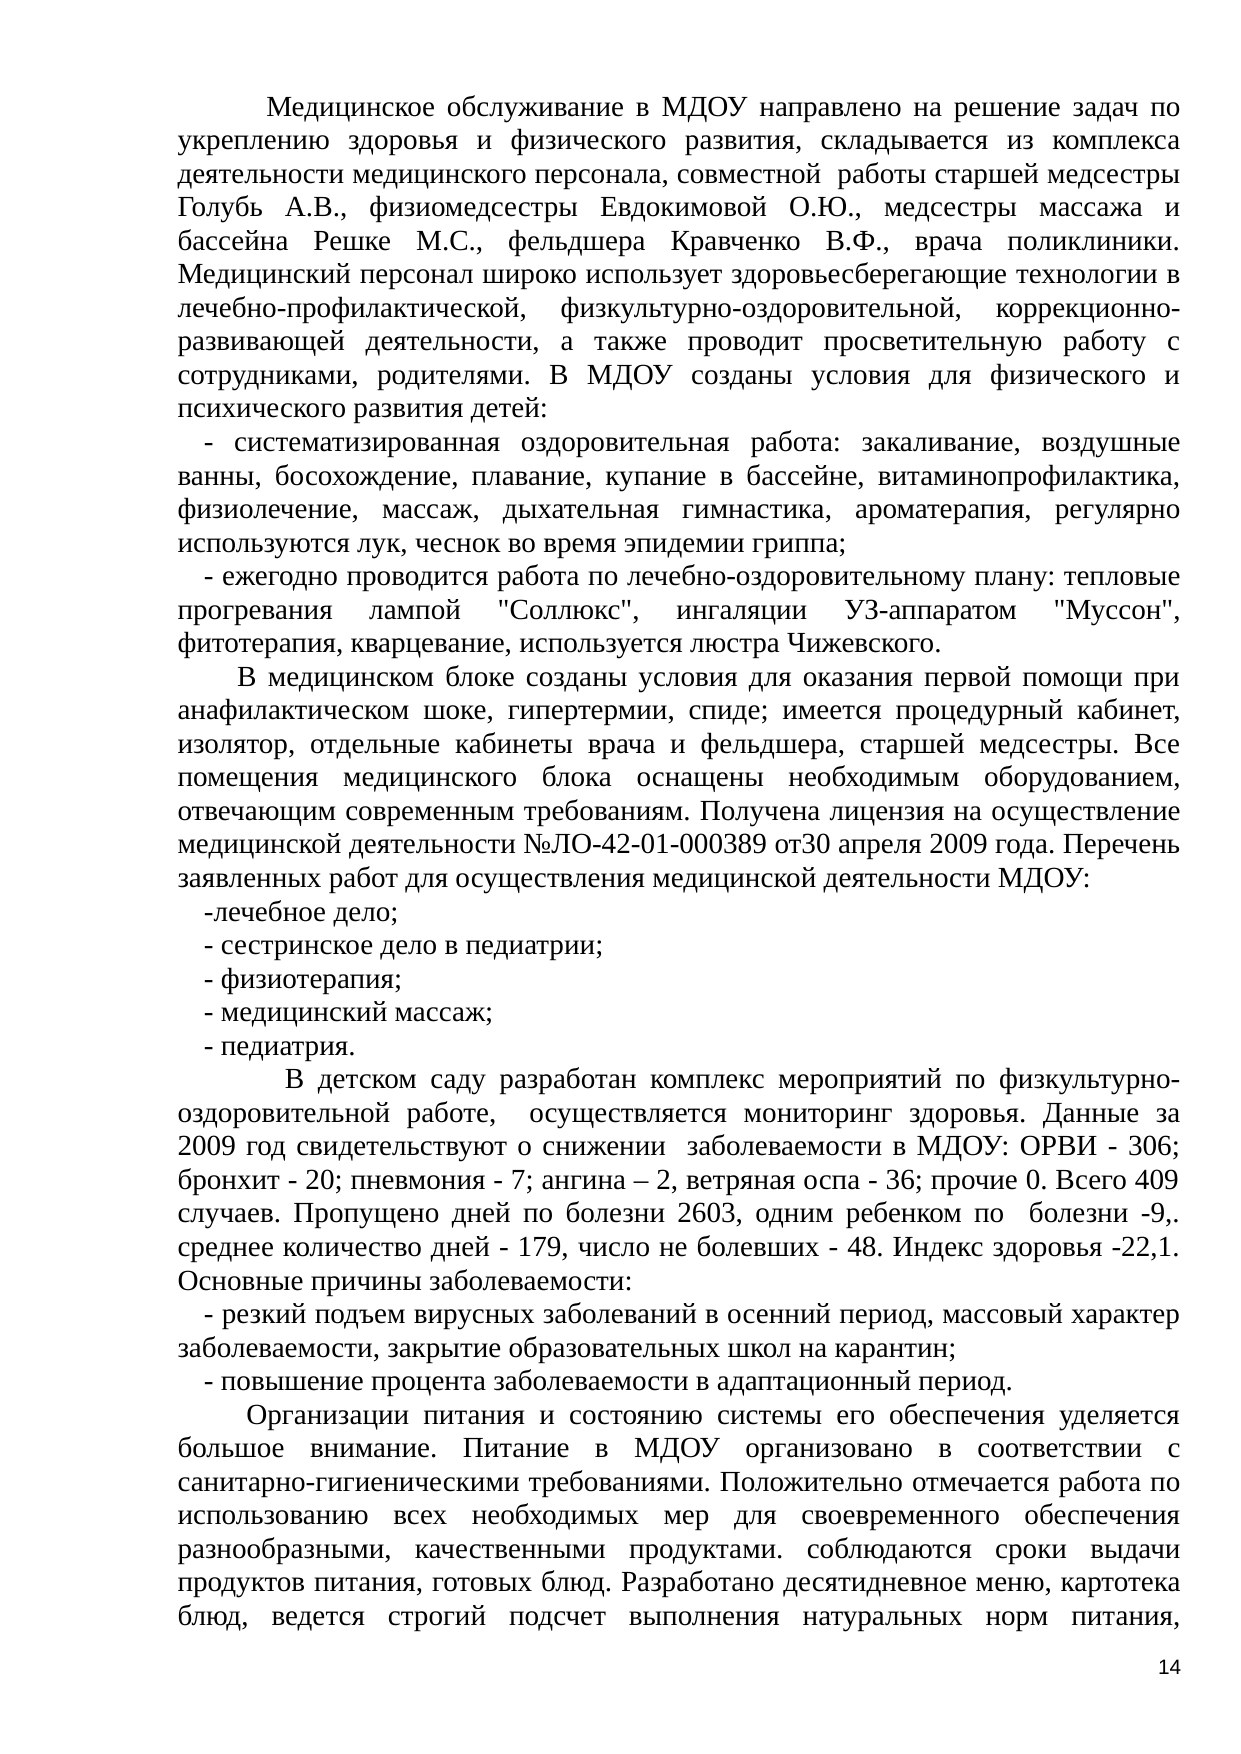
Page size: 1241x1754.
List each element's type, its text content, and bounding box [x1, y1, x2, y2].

text - физиотерапия; [177, 961, 1181, 994]
text В медицинском блоке созданы условия для оказания первой помощи при анафилактическом шоке, гипертермии, спиде; имеется процедурный кабинет, изолятор, отдельные кабинеты врача и фельдшера, старшей медсестры. Все помещения медицинского блока оснащены необходимым оборудованием, отвечающим современным требованиям. Получена лицензия на осуществление медицинской деятельности №ЛО-42-01-000389 от30 апреля 2009 года. Перечень заявленных работ для осуществления медицинской деятельности МДОУ: [177, 659, 1181, 894]
text -лечебное дело; [177, 894, 1181, 927]
text В детском саду разработан комплекс мероприятий по физкультурно-оздоровительной работе, осуществляется мониторинг здоровья. Данные за 2009 год свидетельствуют о снижении заболеваемости в МДОУ: ОРВИ - 306; бронхит - 20; пневмония - 7; ангина – 2, ветряная оспа - 36; прочие 0. Всего 409 случаев. Пропущено дней по болезни 2603, одним ребенком по болезни -9,. среднее количество дней - 179, число не болевших - 48. Индекс здоровья -22,1. Основные причины заболеваемости: [177, 1061, 1181, 1296]
text - резкий подъем вирусных заболеваний в осенний период, массовый характер заболеваемости, закрытие образовательных школ на карантин; [177, 1296, 1181, 1363]
text - педиатрия. [177, 1028, 1181, 1061]
text - ежегодно проводится работа по лечебно-оздоровительному плану: тепловые прогревания лампой "Соллюкс", ингаляции УЗ-аппаратом "Муссон", фитотерапия, кварцевание, используется люстра Чижевского. [177, 558, 1181, 659]
text - медицинский массаж; [177, 994, 1181, 1028]
text Медицинское обслуживание в МДОУ направлено на решение задач по укреплению здоровья и физического развития, складывается из комплекса деятельности медицинского персонала, совместной работы старшей медсестры Голубь А.В., физиомедсестры Евдокимовой О.Ю., медсестры массажа и бассейна Решке М.С., фельдшера Кравченко В.Ф., врача поликлиники. Медицинский персонал широко использует здоровьесберегающие технологии в лечебно-профилактической, физкультурно-оздоровительной, коррекционно-развивающей деятельности, а также проводит просветительную работу с сотрудниками, родителями. В МДОУ созданы условия для физического и психического развития детей: [177, 89, 1181, 424]
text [177, 1397, 1181, 1632]
text - повышение процента заболеваемости в адаптационный период. [177, 1363, 1181, 1397]
text - сестринское дело в педиатрии; [177, 927, 1181, 961]
text - систематизированная оздоровительная работа: закаливание, воздушные ванны, босохождение, плавание, купание в бассейне, витаминопрофилактика, физиолечение, массаж, дыхательная гимнастика, ароматерапия, регулярно используются лук, чеснок во время эпидемии гриппа; [177, 424, 1181, 558]
